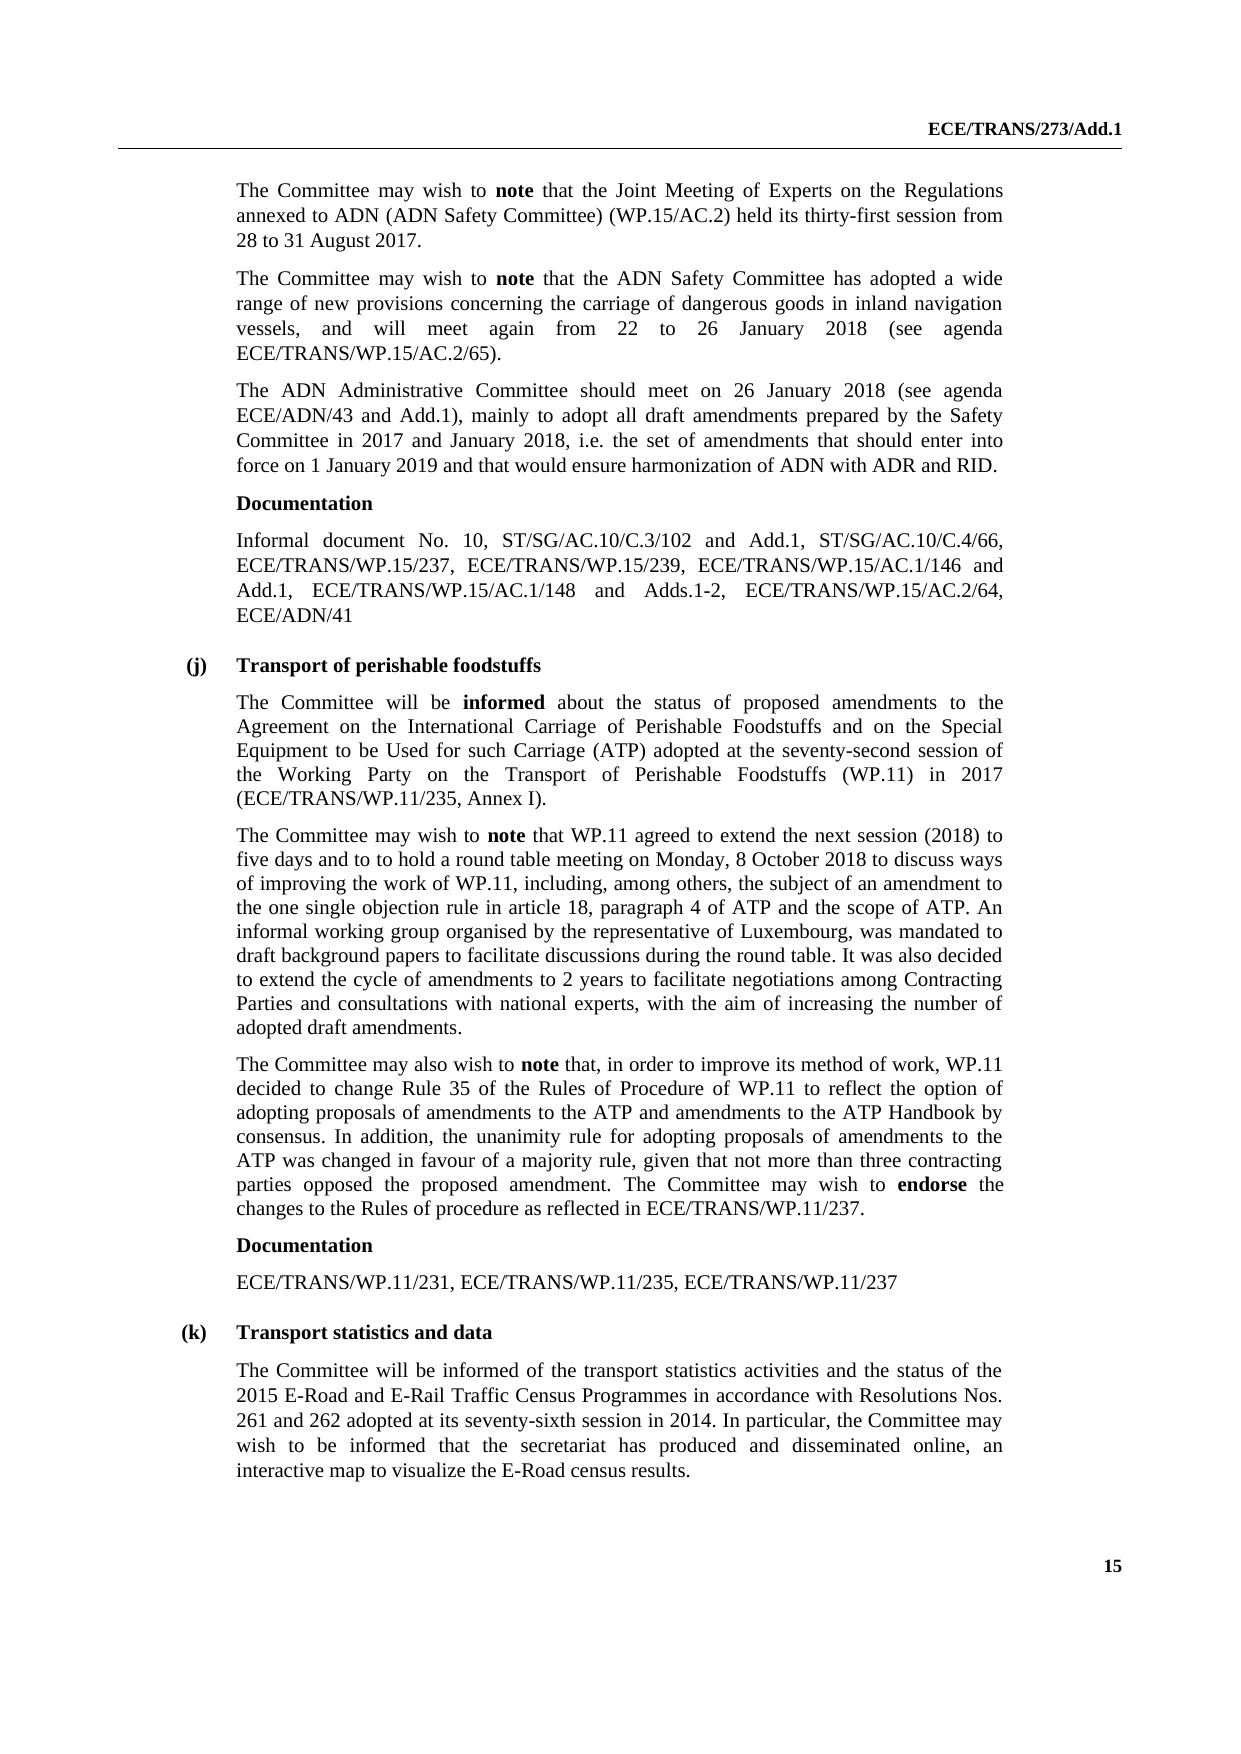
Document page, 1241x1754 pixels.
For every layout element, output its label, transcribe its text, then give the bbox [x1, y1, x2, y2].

text The ADN Administrative Committee should meet on 26 January 2018 (see agenda ECE/ADN/43 and Add.1), mainly to adopt all draft amendments prepared by the Safety Committee in 2017 and January 2018, i.e. the set of amendments that should enter into force on 1 January 2019 and that would ensure harmonization of ADN with ADR and RID. [236, 377, 1004, 477]
text The Committee may wish to note that WP.11 agreed to extend the next session (2018) to five days and to to hold a round table meeting on Monday, 8 October 2018 to discuss ways of improving the work of WP.11, including, among others, the subject of an amendment to the one single objection rule in article 18, paragraph 4 of ATP and the scope of ATP. An informal working group organised by the representative of Luxembourg, was mandated to draft background papers to facilitate discussions during the round table. It was also decided to extend the cycle of amendments to 2 years to facilitate negotiations among Contracting Parties and consultations with national experts, with the aim of increasing the number of adopted draft amendments. [236, 822, 1004, 1039]
text The Committee will be informed about the status of proposed amendments to the Agreement on the International Carriage of Perishable Foodstuffs and on the Special Equipment to be Used for such Carriage (ATP) adopted at the seventy-second session of the Working Party on the Transport of Perishable Foodstuffs (WP.11) in 2017 (ECE/TRANS/WP.11/235, Annex I). [236, 690, 1004, 810]
text The Committee may also wish to note that, in order to improve its method of work, WP.11 decided to change Rule 35 of the Rules of Procedure of WP.11 to reflect the option of adopting proposals of amendments to the ATP and amendments to the ATP Handbook by consensus. In addition, the unanimity rule for adopting proposals of amendments to the ATP was changed in favour of a majority rule, given that not more than three contracting parties opposed the proposed amendment. The Committee may wish to endorse the changes to the Rules of procedure as reflected in ECE/TRANS/WP.11/237. [236, 1052, 1004, 1220]
text Documentation [236, 490, 1004, 515]
text Documentation [236, 1232, 1122, 1257]
text Informal document No. 10, ST/SG/AC.10/C.3/102 and Add.1, ST/SG/AC.10/C.4/66, ECE/TRANS/WP.15/237, ECE/TRANS/WP.15/239, ECE/TRANS/WP.15/AC.1/146 and Add.1, ECE/TRANS/WP.15/AC.1/148 and Adds.1-2, ECE/TRANS/WP.15/AC.2/64, ECE/ADN/41 [236, 527, 1004, 627]
text (j) Transport of perishable foodstuffs [118, 652, 1004, 677]
text The Committee may wish to note that the Joint Meeting of Experts on the Regulations annexed to ADN (ADN Safety Committee) (WP.15/AC.2) held its thirty-first session from 28 to 31 August 2017. [236, 177, 1004, 252]
text The Committee may wish to note that the ADN Safety Committee has adopted a wide range of new provisions concerning the carriage of dangerous goods in inland navigation vessels, and will meet again from 22 to 26 January 2018 (see agenda ECE/TRANS/WP.15/AC.2/65). [236, 265, 1004, 365]
text ECE/TRANS/WP.11/231, ECE/TRANS/WP.11/235, ECE/TRANS/WP.11/237 [161, 1269, 1122, 1294]
text (k) Transport statistics and data [118, 1319, 1004, 1344]
text The Committee will be informed of the transport statistics activities and the status of the 2015 E-Road and E-Rail Traffic Census Programmes in accordance with Resolutions Nos. 261 and 262 adopted at its seventy-sixth session in 2014. In particular, the Committee may wish to be informed that the secretariat has produced and disseminated online, an interactive map to visualize the E-Road census results. [236, 1357, 1004, 1482]
